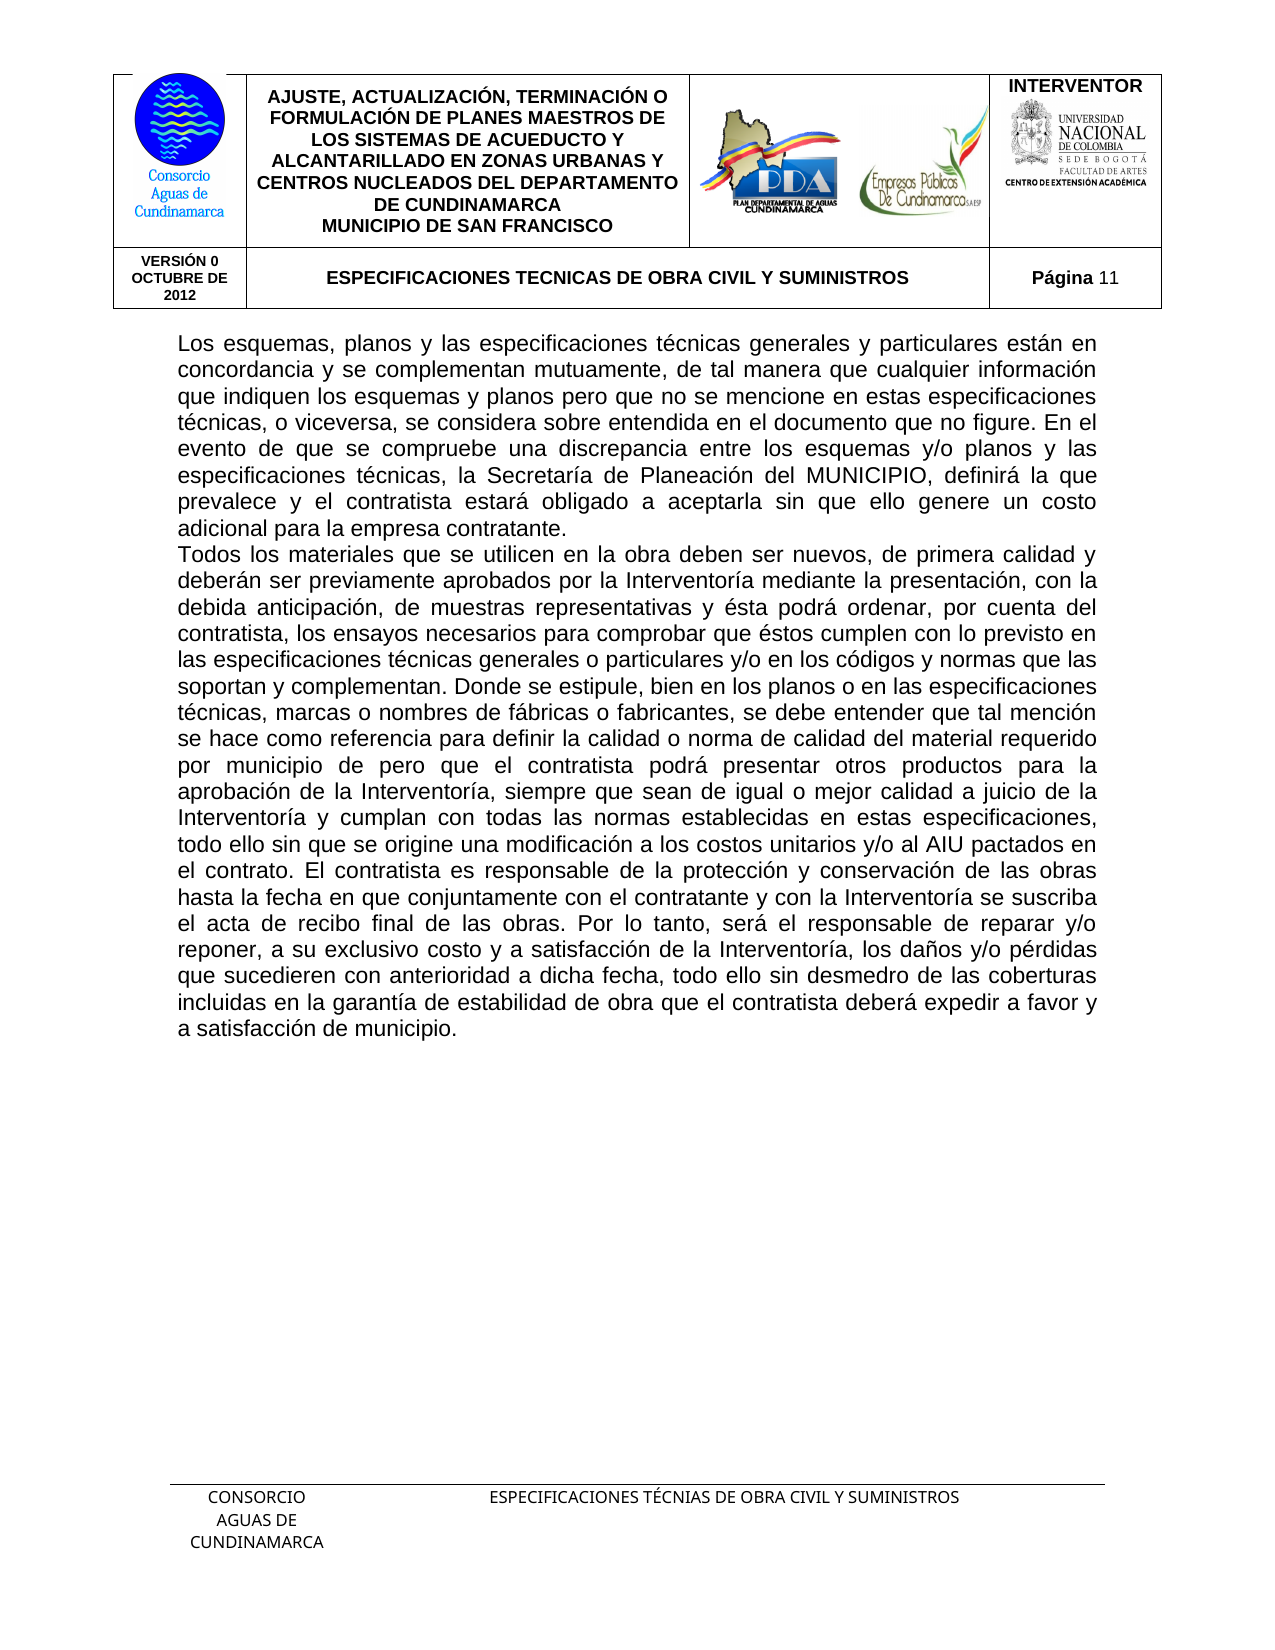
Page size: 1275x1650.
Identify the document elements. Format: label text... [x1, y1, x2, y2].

picture [132, 73, 227, 218]
text Los esquemas, planos y las especificaciones técnicas generales y particulares están en concordancia y se complementan mutuamente, de tal manera que cualquier información que indiquen los esquemas y planos pero que no se mencione en estas especificaciones técnicas, o viceversa, se considera sobre entendida en el documento que no figure. En el evento de que se compruebe una discrepancia entre los esquemas y/o planos y las especificaciones técnicas, la Secretaría de Planeación del MUNICIPIO, definirá la que prevalece y el contratista estará obligado a aceptarla sin que ello genere un costo adicional para la empresa contratante. [177, 330, 1098, 541]
text Todos los materiales que se utilicen en la obra deben ser nuevos, de primera calidad y deberán ser previamente aprobados por la Interventoría mediante la presentación, con la debida anticipación, de muestras representativas y ésta podrá ordenar, por cuenta del contratista, los ensayos necesarios para comprobar que éstos cumplen con lo previsto en las especificaciones técnicas generales o particulares y/o en los códigos y normas que las soportan y complementan. Donde se estipule, bien en los planos o en las especificaciones técnicas, marcas o nombres de fábricas o fabricantes, se debe entender que tal mención se hace como referencia para definir la calidad o norma de calidad del material requerido por municipio de pero que el contratista podrá presentar otros productos para la aprobación de la Interventoría, siempre que sean de igual o mejor calidad a juicio de la Interventoría y cumplan con todas las normas establecidas en estas especificaciones, todo ello sin que se origine una modificación a los costos unitarios y/o al AIU pactados en el contrato. El contratista es responsable de la protección y conservación de las obras hasta la fecha en que conjuntamente con el contratante y con la Interventoría se suscriba el acta de recibo final de las obras. Por lo tanto, será el responsable de reparar y/o reponer, a su exclusivo costo y a satisfacción de la Interventoría, los daños y/o pérdidas que sucedieren con anterioridad a dicha fecha, todo ello sin desmedro de las coberturas incluidas en la garantía de estabilidad de obra que el contratista deberá expedir a favor y a satisfacción de municipio. [177, 541, 1098, 1042]
picture [858, 105, 990, 217]
picture [699, 108, 841, 214]
picture [1001, 96, 1150, 188]
